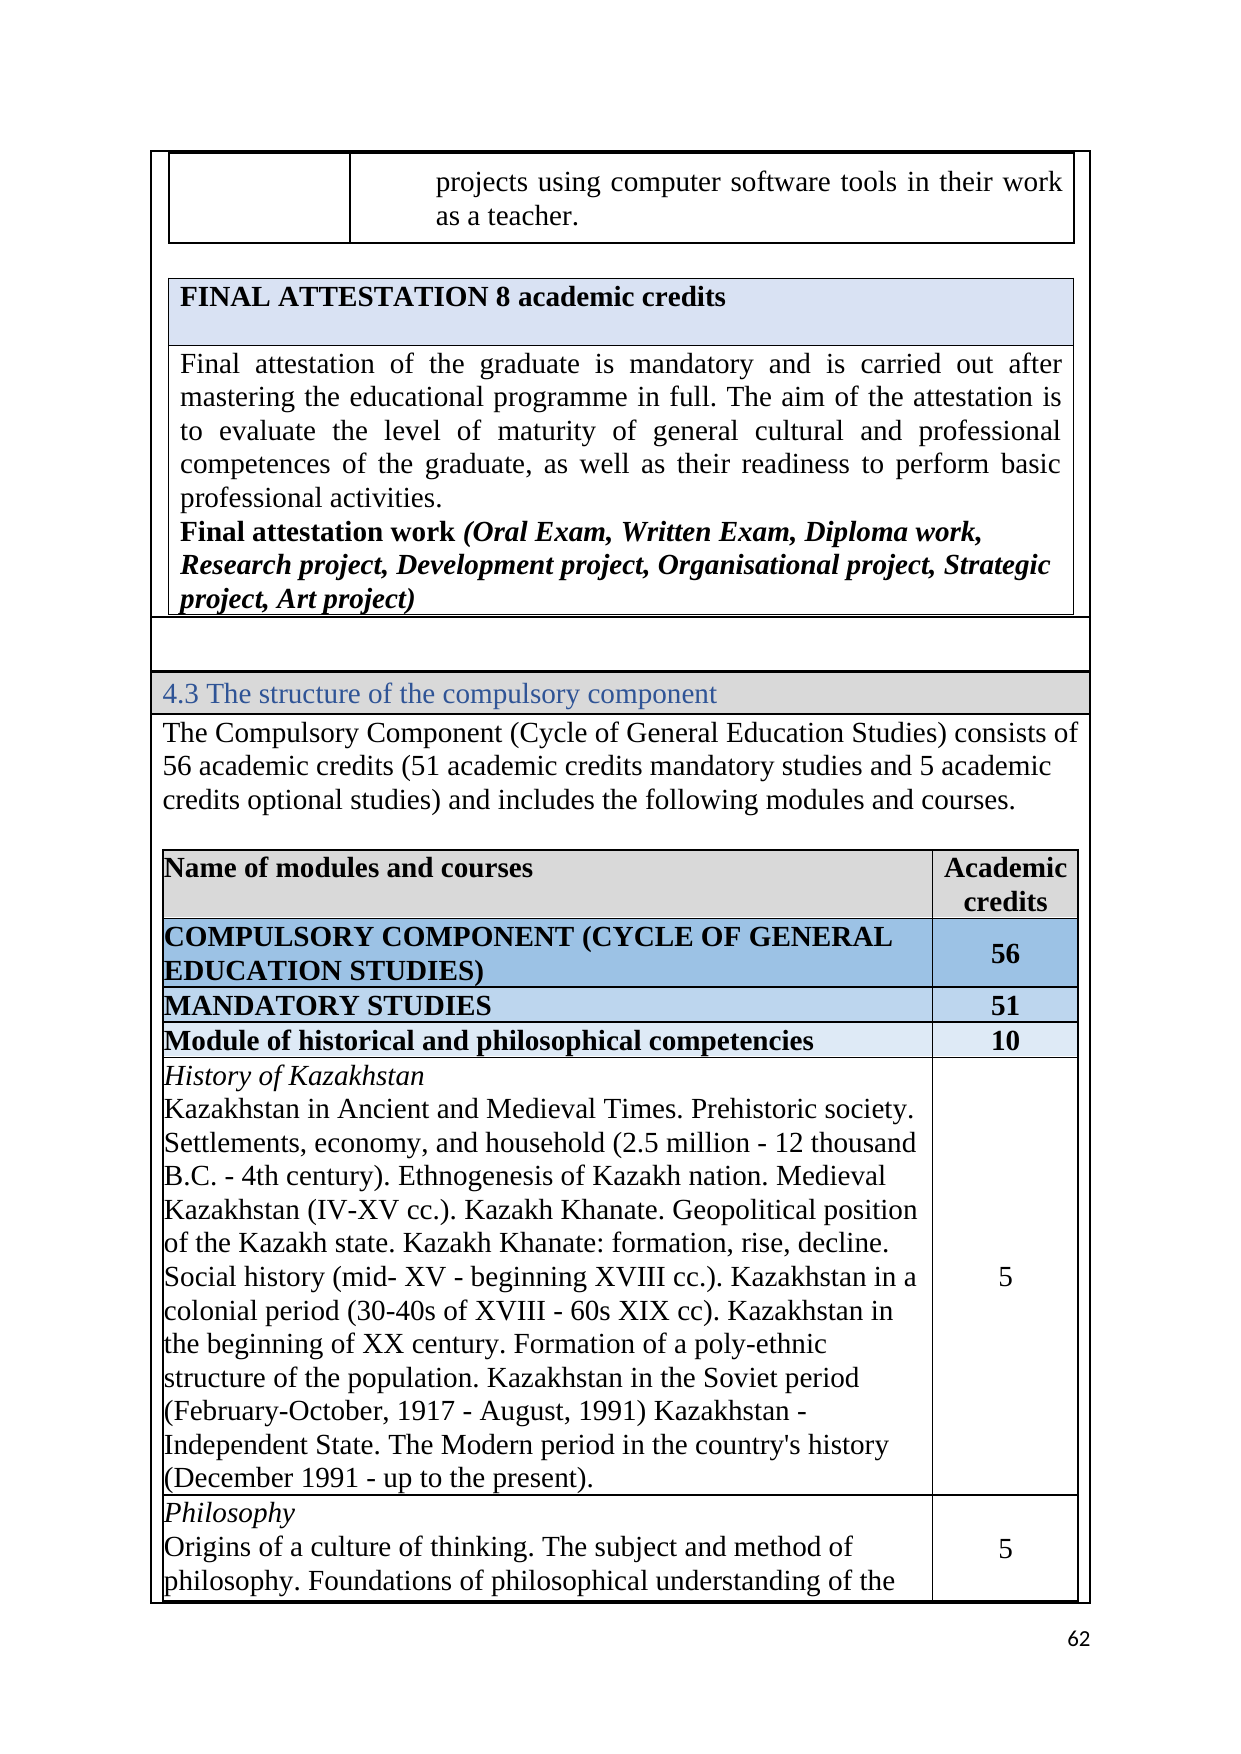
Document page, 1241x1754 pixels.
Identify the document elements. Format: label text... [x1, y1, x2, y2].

table_cell [152, 618, 1089, 670]
table_cell 4.3 The structure of the compulsory component [152, 673, 1089, 713]
table_cell [152, 152, 1089, 616]
